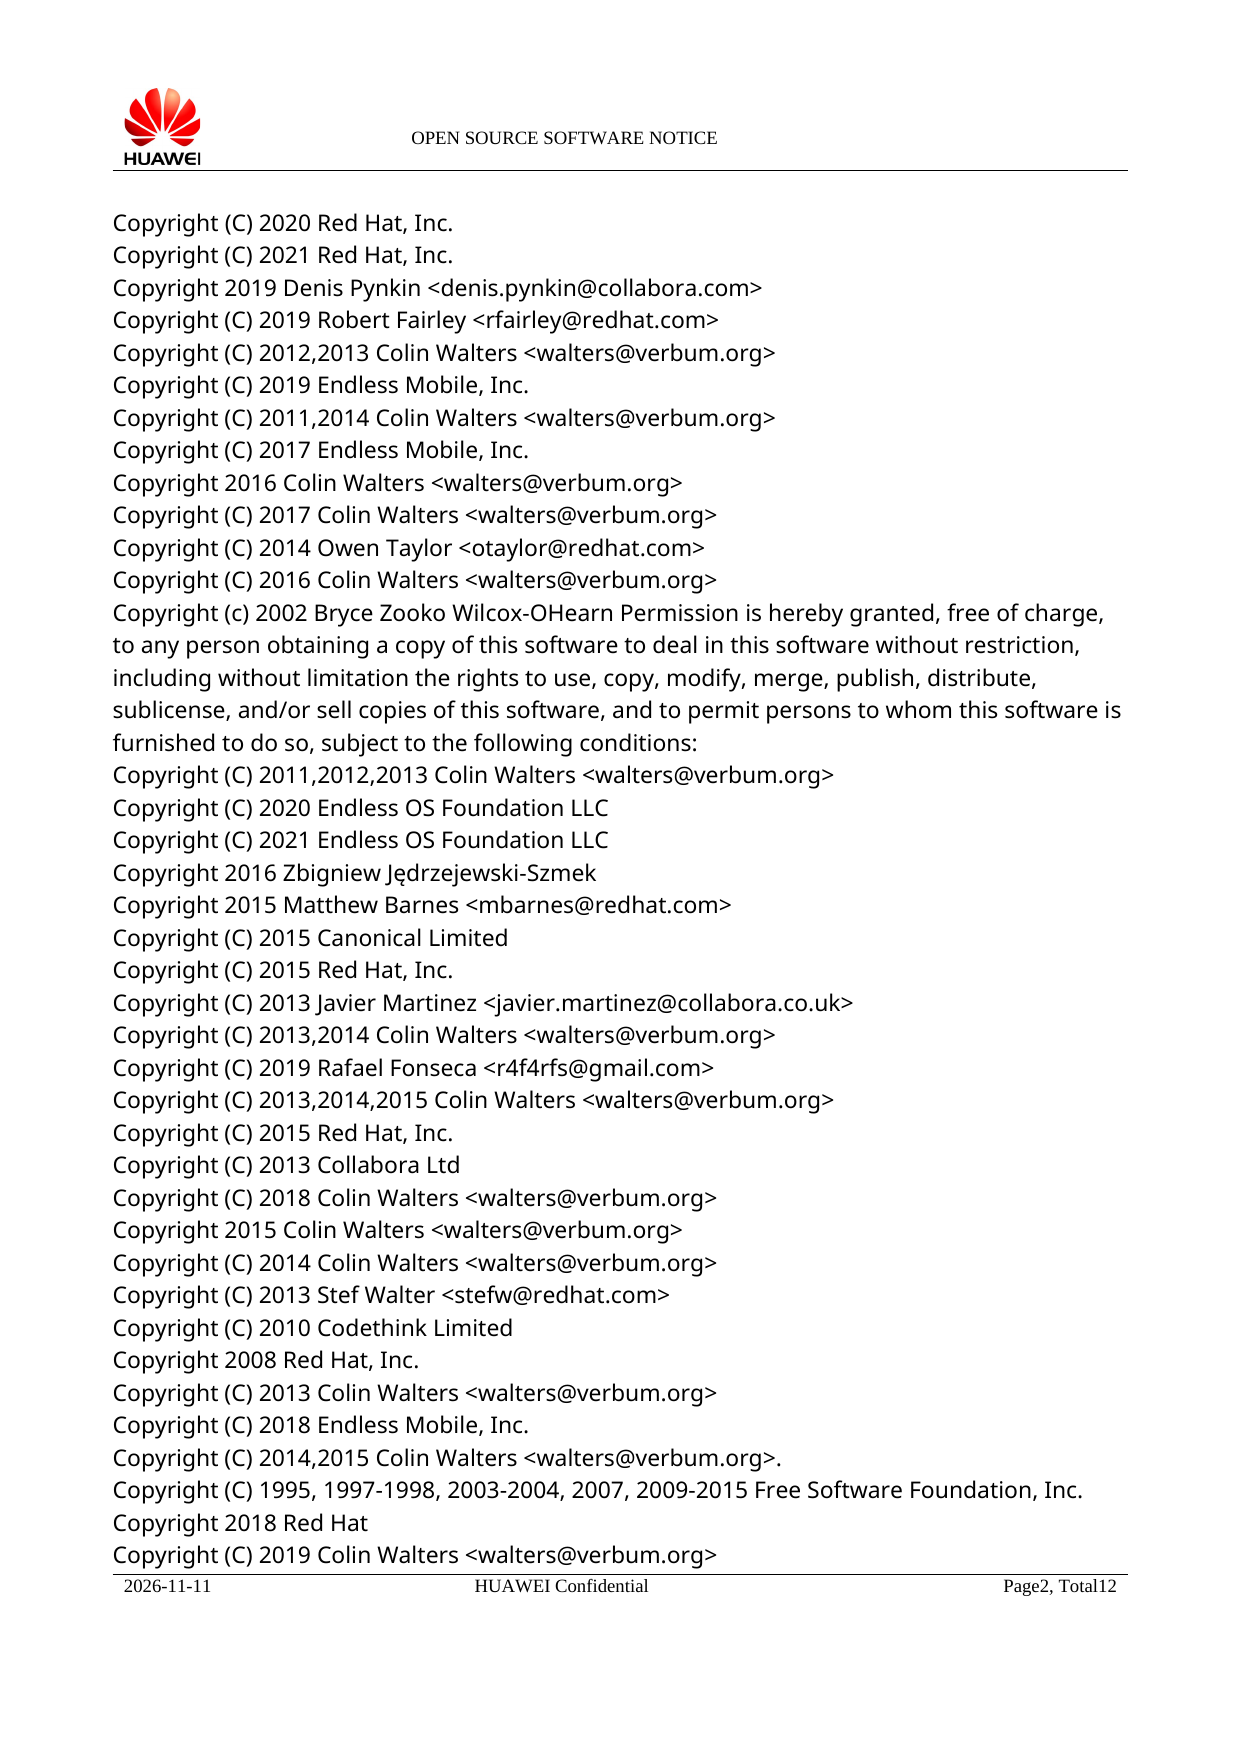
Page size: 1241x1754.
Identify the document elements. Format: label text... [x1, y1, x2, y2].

picture [124, 88, 201, 165]
